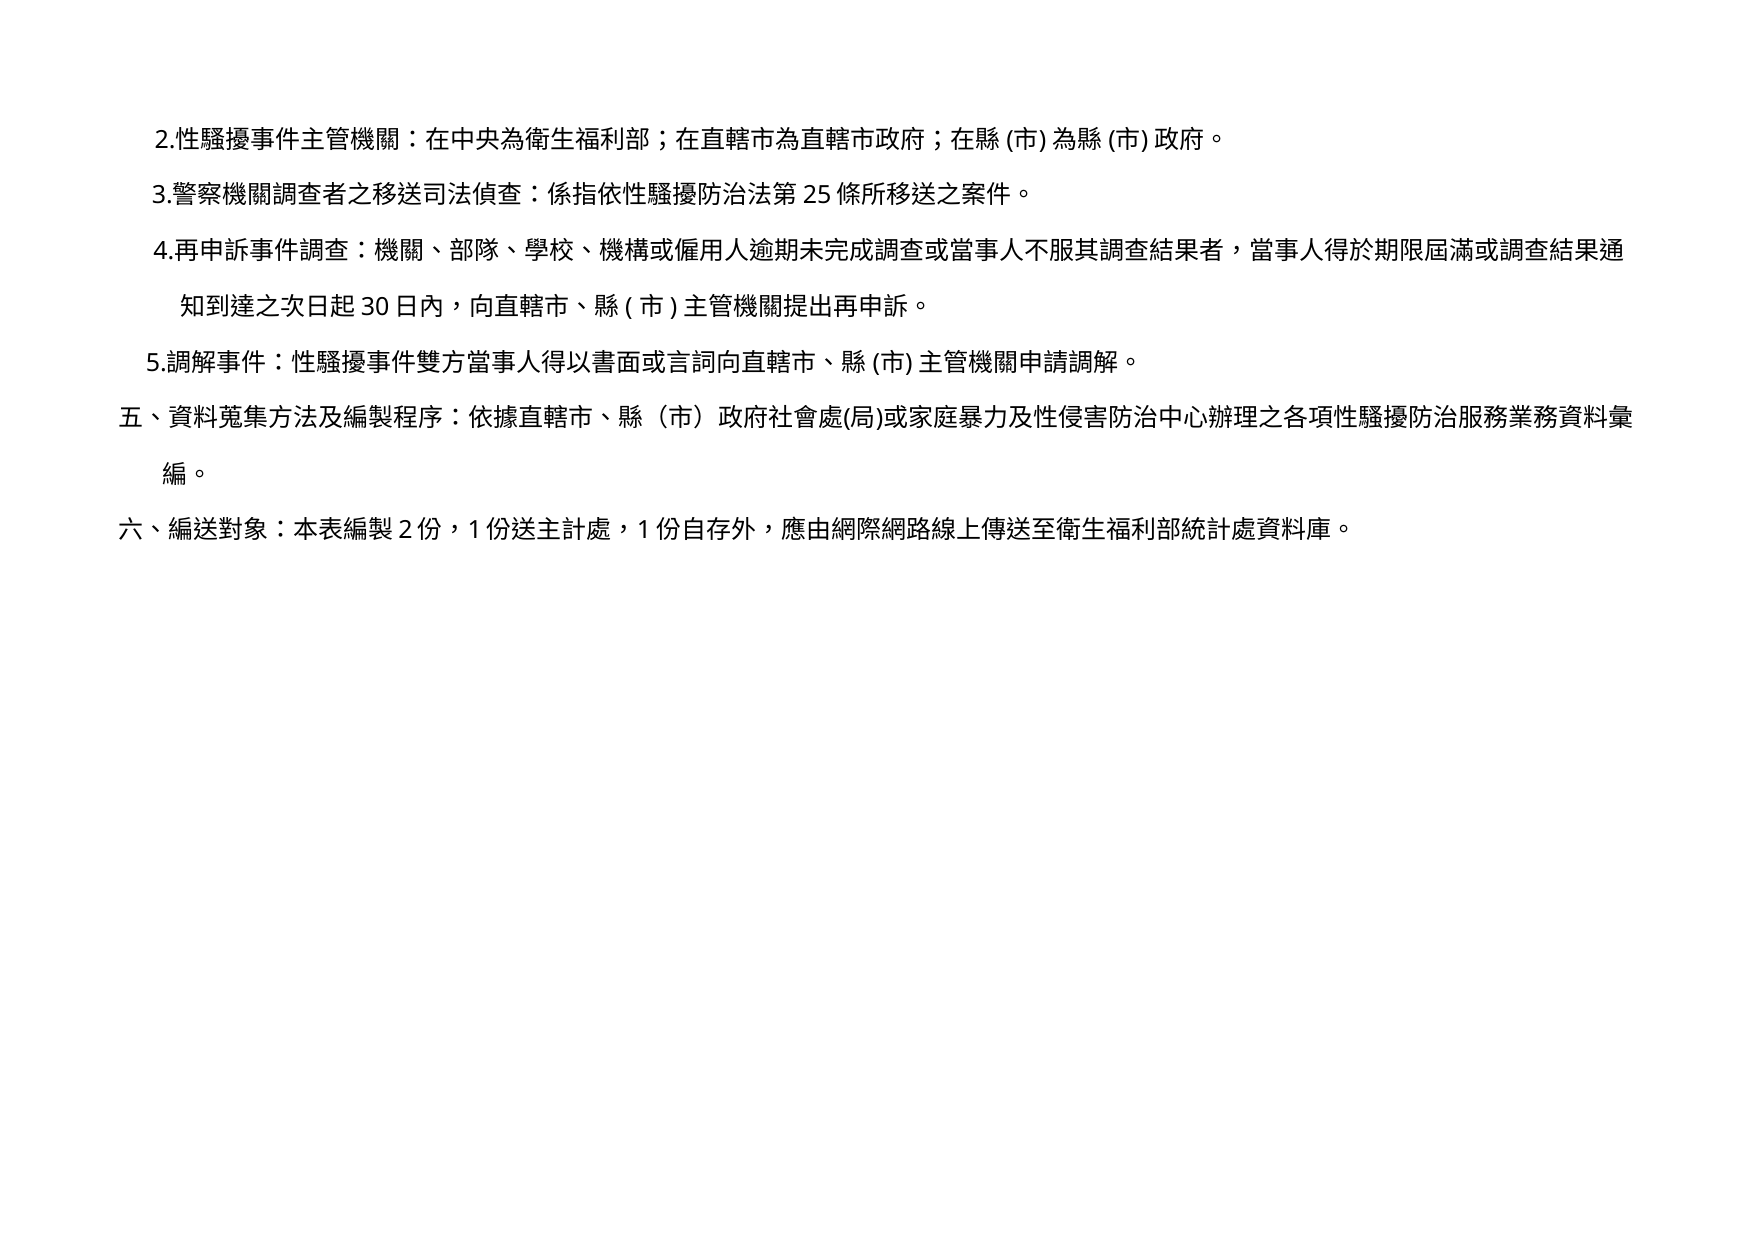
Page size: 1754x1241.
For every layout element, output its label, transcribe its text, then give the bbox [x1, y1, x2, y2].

text 3.警察機關調查者之移送司法偵查：係指依性騷擾防治法第25條所移送之案件。 [118, 174, 1636, 212]
text 六、編送對象：本表編製2份，1份送主計處，1份自存外，應由網際網路線上傳送至衛生福利部統計處資料庫。 [118, 509, 1636, 547]
text 五、資料蒐集方法及編製程序：依據直轄市、縣（市）政府社會處(局)或家庭暴力及性侵害防治中心辦理之各項性騷擾防治服務業務資料彙編。 [118, 397, 1636, 491]
text 2.性騷擾事件主管機關：在中央為衛生福利部；在直轄市為直轄市政府；在縣 (市) 為縣 (市) 政府。 [118, 118, 1636, 156]
text 4.再申訴事件調查：機關、部隊、學校、機構或僱用人逾期未完成調查或當事人不服其調查結果者，當事人得於期限屆滿或調查結果通知到達之次日起30日內，向直轄市、縣 ( 市 ) 主管機關提出再申訴。 [153, 230, 1636, 323]
text 5.調解事件：性騷擾事件雙方當事人得以書面或言詞向直轄市、縣 (市) 主管機關申請調解。 [146, 342, 1636, 379]
